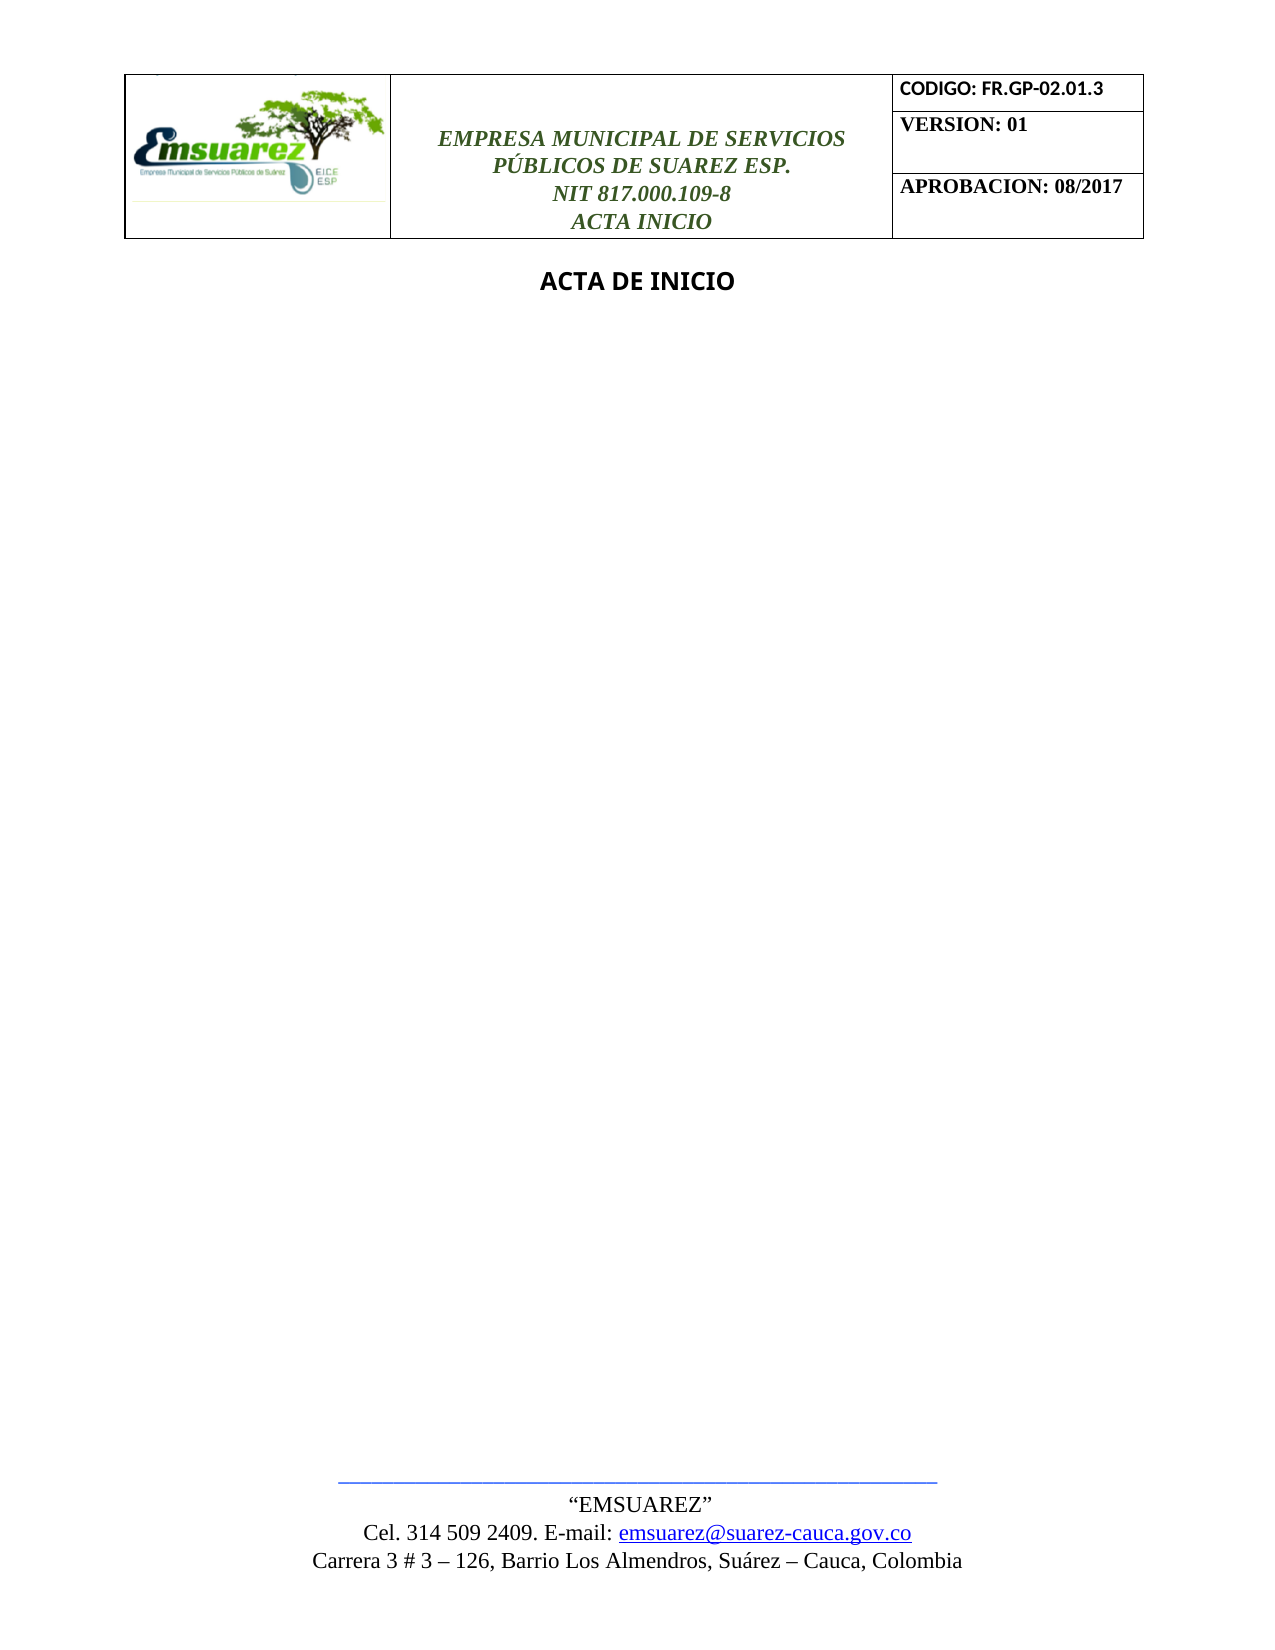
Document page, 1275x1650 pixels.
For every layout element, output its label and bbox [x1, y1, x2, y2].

picture [132, 75, 386, 202]
